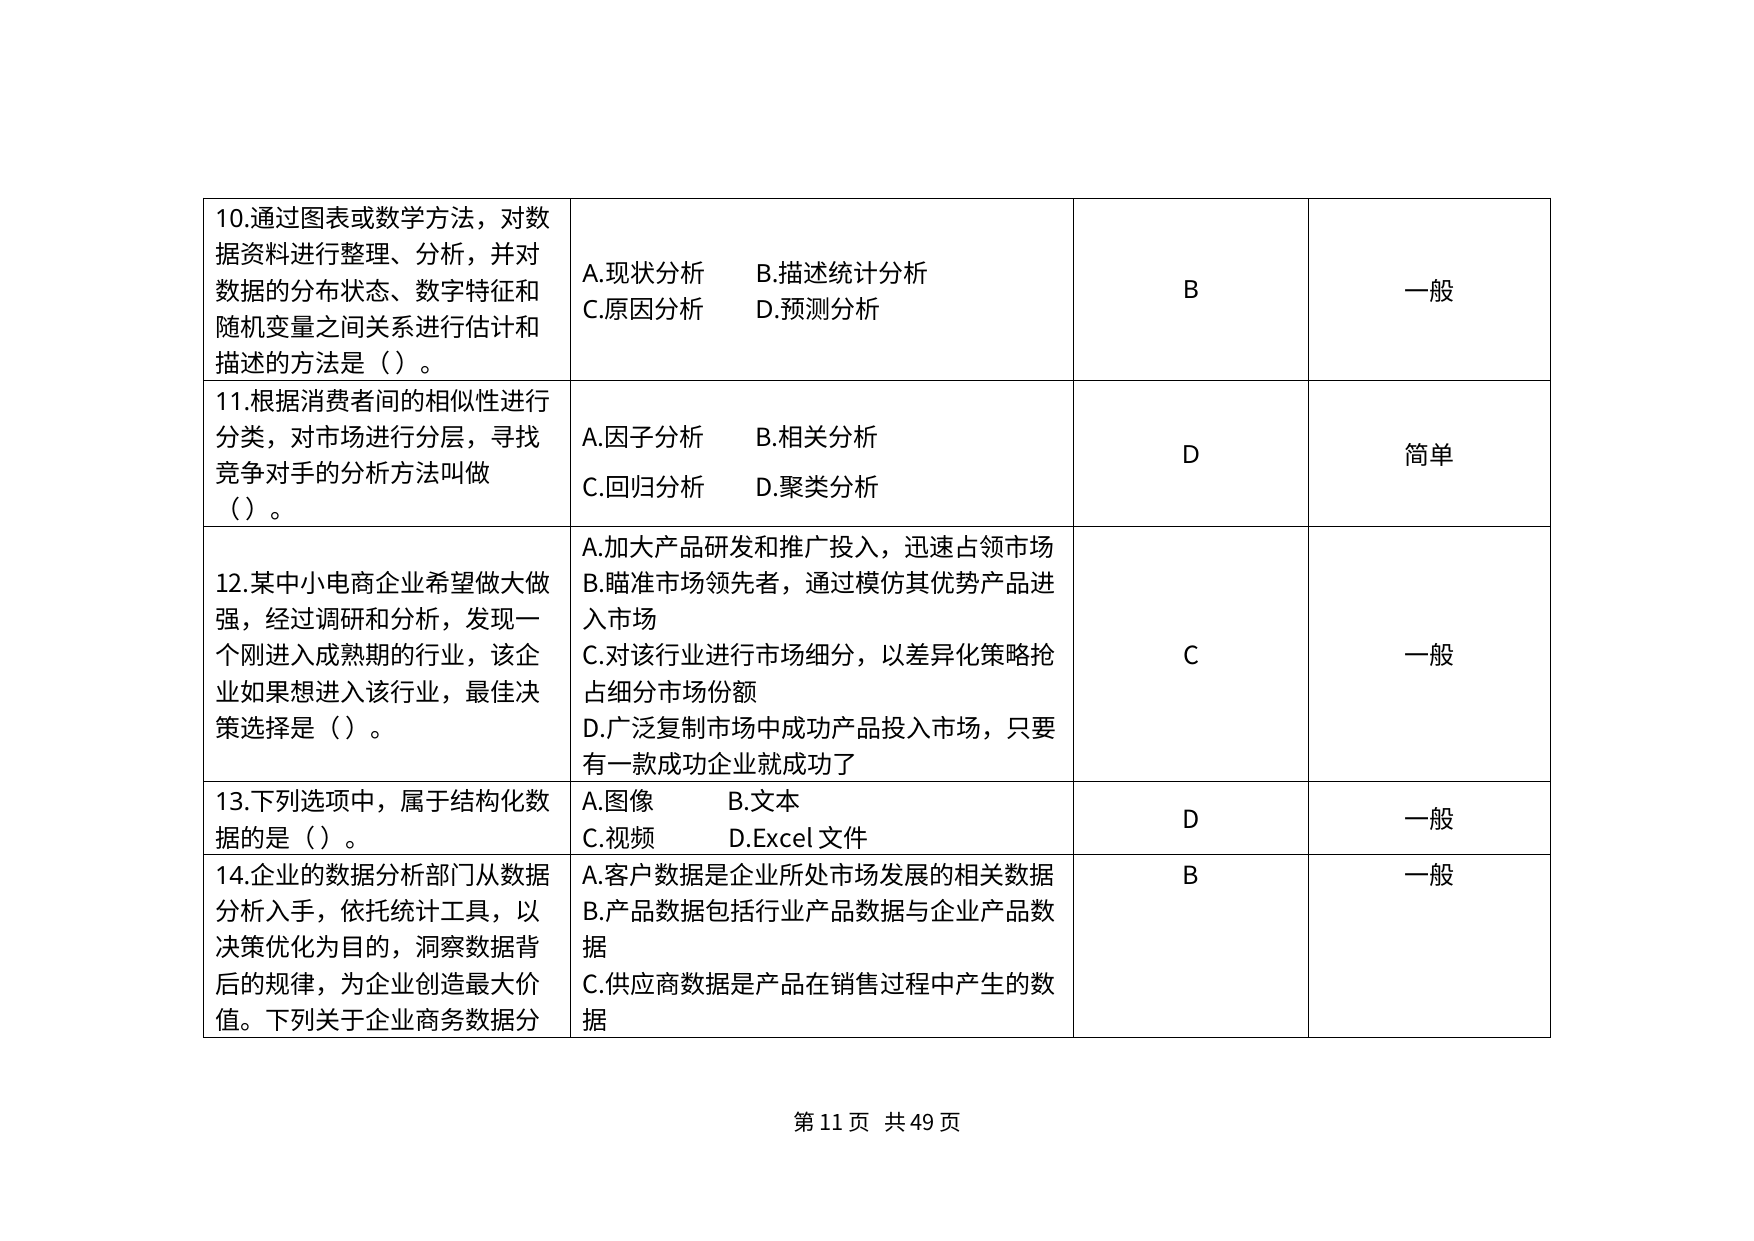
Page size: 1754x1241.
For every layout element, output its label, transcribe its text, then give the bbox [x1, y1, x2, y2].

table_cell B [1074, 199, 1308, 380]
table_cell 一般 [1309, 782, 1550, 854]
table_cell A.加大产品研发和推广投入，迅速占领市场 B.瞄准市场领先者，通过模仿其优势产品进入市场 C.对该行业进行市场细分，以差异化策略抢占细分市场份额 D.广泛复制市场中成功产品投入市场，只要有一款成功企业就成功了 [571, 527, 1073, 781]
table_cell A.现状分析 B.描述统计分析 C.原因分析 D.预测分析 [571, 199, 1073, 380]
table_cell 一般 [1309, 527, 1550, 781]
table_cell D [1074, 381, 1308, 526]
table_cell A.图像 B.文本 C.视频 D.Excel文件 [571, 782, 1073, 854]
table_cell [204, 855, 570, 1037]
table_cell 12.某中小电商企业希望做大做强，经过调研和分析，发现一个刚进入成熟期的行业，该企业如果想进入该行业，最佳决策选择是（ ）。 [204, 527, 570, 781]
table_cell 13.下列选项中，属于结构化数据的是（ ）。 [204, 782, 570, 854]
table_cell 一般 [1309, 855, 1550, 1037]
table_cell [571, 855, 1073, 1037]
table_cell 11.根据消费者间的相似性进行分类，对市场进行分层，寻找竞争对手的分析方法叫做（ ）。 [204, 381, 570, 526]
table_cell 10.通过图表或数学方法，对数据资料进行整理、分析，并对数据的分布状态、数字特征和随机变量之间关系进行估计和描述的方法是（ ）。 [204, 199, 570, 380]
table_cell D [1074, 782, 1308, 854]
table_cell 简单 [1309, 381, 1550, 526]
table_cell 一般 [1309, 199, 1550, 380]
table_cell B [1074, 855, 1308, 1037]
table_cell C [1074, 527, 1308, 781]
table_cell A.因子分析 B.相关分析 C.回归分析 D.聚类分析 [571, 381, 1073, 526]
